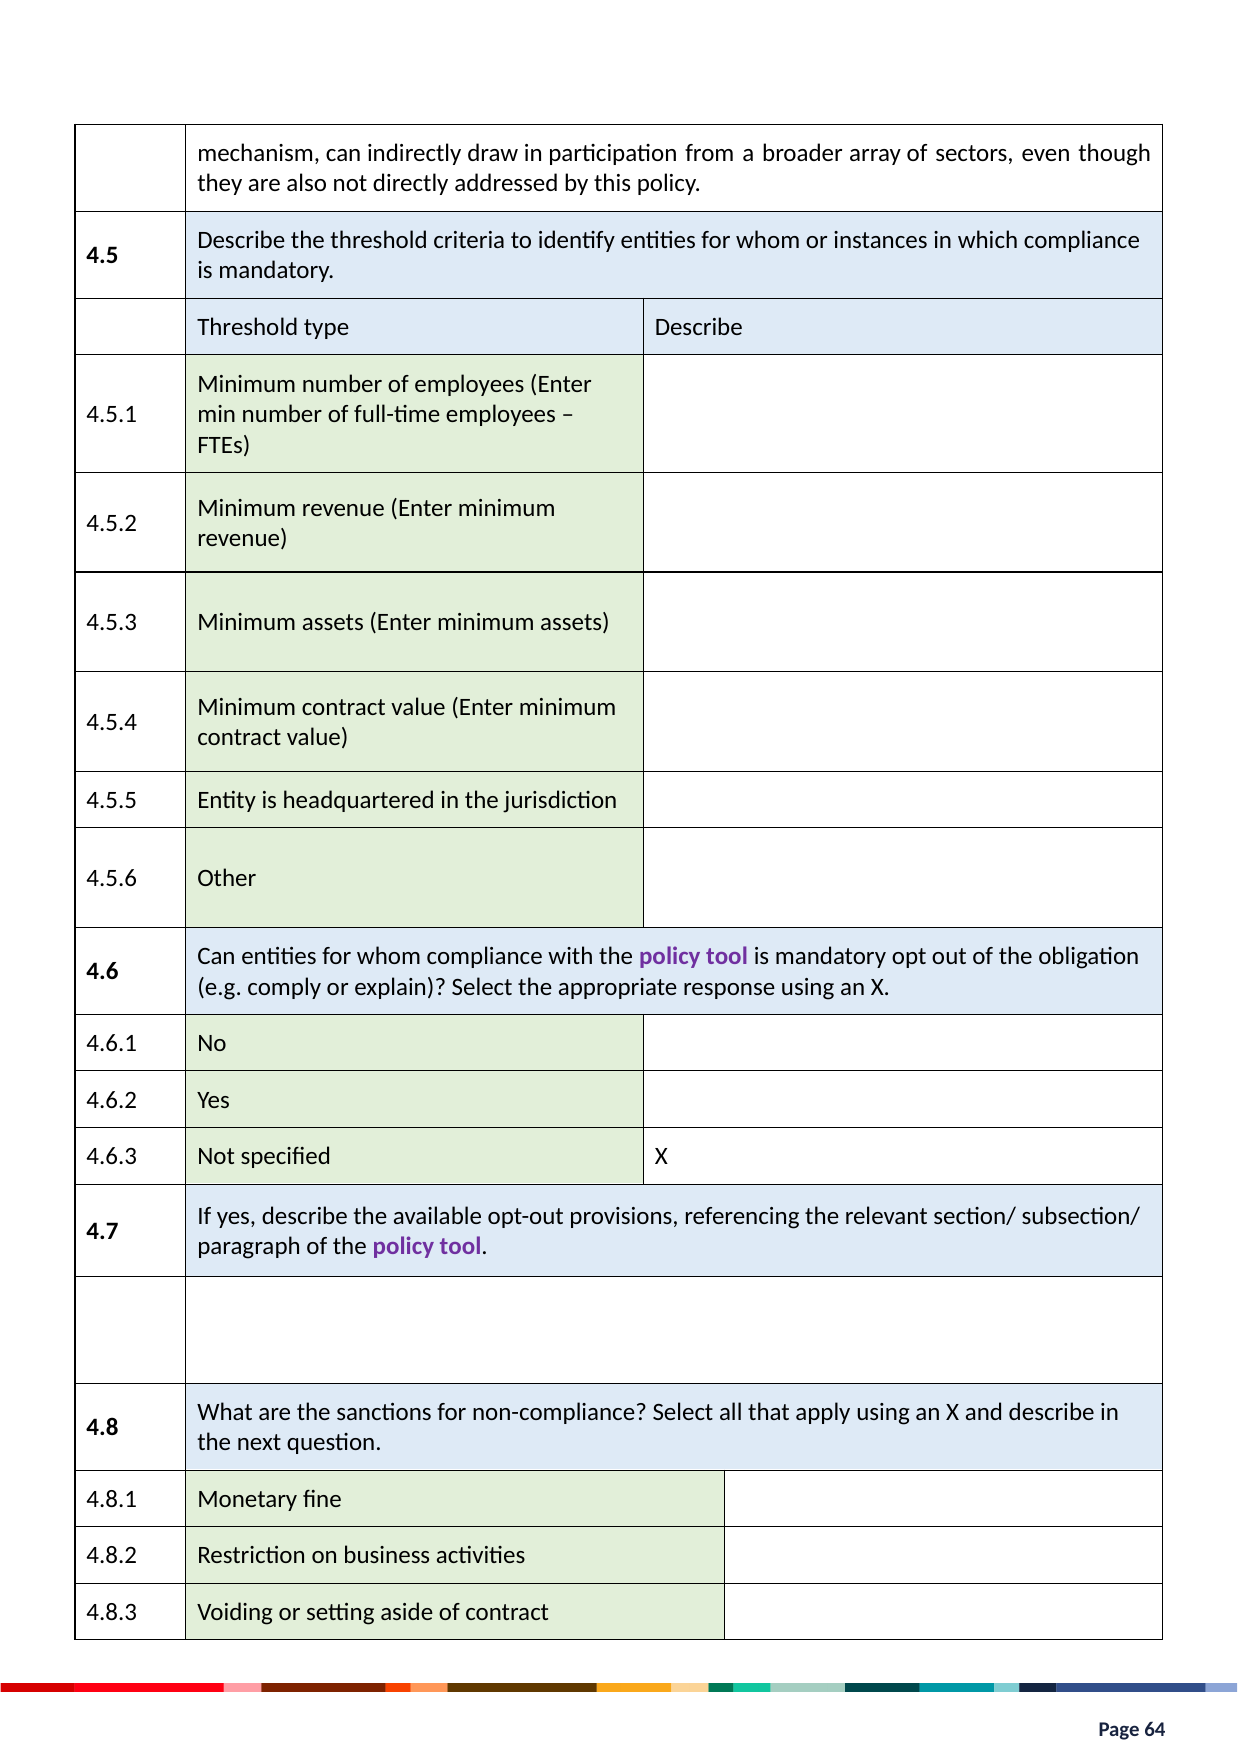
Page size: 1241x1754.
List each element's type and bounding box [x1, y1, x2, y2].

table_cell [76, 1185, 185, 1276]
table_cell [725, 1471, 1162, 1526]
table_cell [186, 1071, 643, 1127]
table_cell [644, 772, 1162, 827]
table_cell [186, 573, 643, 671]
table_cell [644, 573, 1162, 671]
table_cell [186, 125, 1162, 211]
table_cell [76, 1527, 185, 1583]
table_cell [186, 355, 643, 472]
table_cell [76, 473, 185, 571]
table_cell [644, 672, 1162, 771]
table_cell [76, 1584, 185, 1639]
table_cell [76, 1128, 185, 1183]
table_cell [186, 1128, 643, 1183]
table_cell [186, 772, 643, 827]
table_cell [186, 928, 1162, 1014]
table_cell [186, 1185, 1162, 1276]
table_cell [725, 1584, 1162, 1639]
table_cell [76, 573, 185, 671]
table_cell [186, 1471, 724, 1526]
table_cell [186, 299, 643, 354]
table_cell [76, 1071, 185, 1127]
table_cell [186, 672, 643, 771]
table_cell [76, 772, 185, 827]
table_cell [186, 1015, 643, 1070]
picture [0, 1683, 1236, 1692]
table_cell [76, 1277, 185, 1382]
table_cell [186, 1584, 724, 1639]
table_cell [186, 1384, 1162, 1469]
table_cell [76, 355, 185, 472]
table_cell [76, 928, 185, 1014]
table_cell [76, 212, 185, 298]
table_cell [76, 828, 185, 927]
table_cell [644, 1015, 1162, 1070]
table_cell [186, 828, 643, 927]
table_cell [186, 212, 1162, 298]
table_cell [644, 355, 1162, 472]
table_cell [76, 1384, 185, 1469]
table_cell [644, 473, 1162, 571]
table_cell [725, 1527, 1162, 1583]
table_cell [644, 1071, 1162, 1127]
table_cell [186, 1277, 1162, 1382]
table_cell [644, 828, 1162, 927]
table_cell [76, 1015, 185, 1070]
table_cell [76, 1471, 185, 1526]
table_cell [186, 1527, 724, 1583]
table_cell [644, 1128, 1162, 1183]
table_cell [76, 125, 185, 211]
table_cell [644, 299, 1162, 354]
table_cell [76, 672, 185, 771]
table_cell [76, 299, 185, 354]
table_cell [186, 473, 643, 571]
